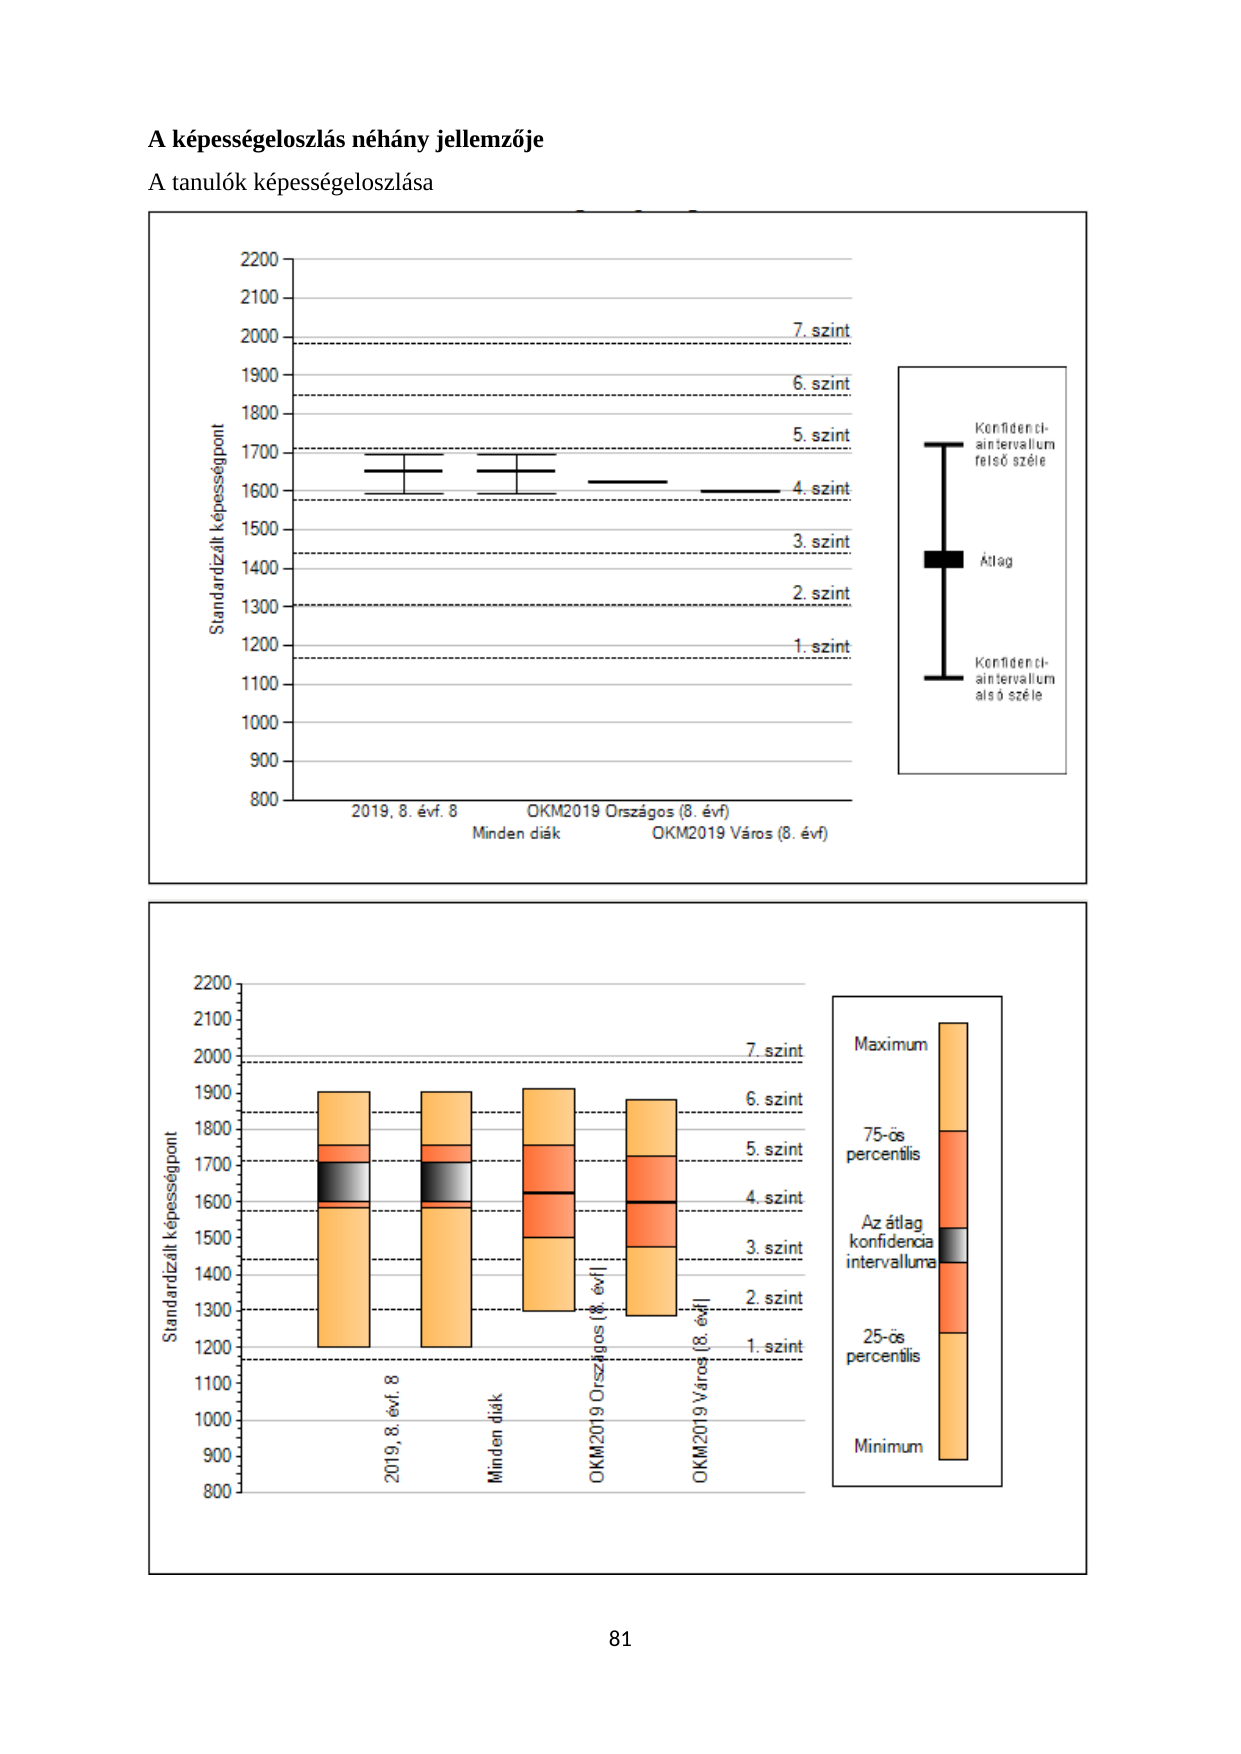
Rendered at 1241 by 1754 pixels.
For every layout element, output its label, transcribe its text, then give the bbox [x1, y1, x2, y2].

text A képességeloszlás néhány jellemzője [148, 124, 1092, 153]
picture [147, 210, 1089, 886]
picture [147, 899, 1089, 1575]
text A tanulók képességeloszlása [148, 167, 1092, 196]
